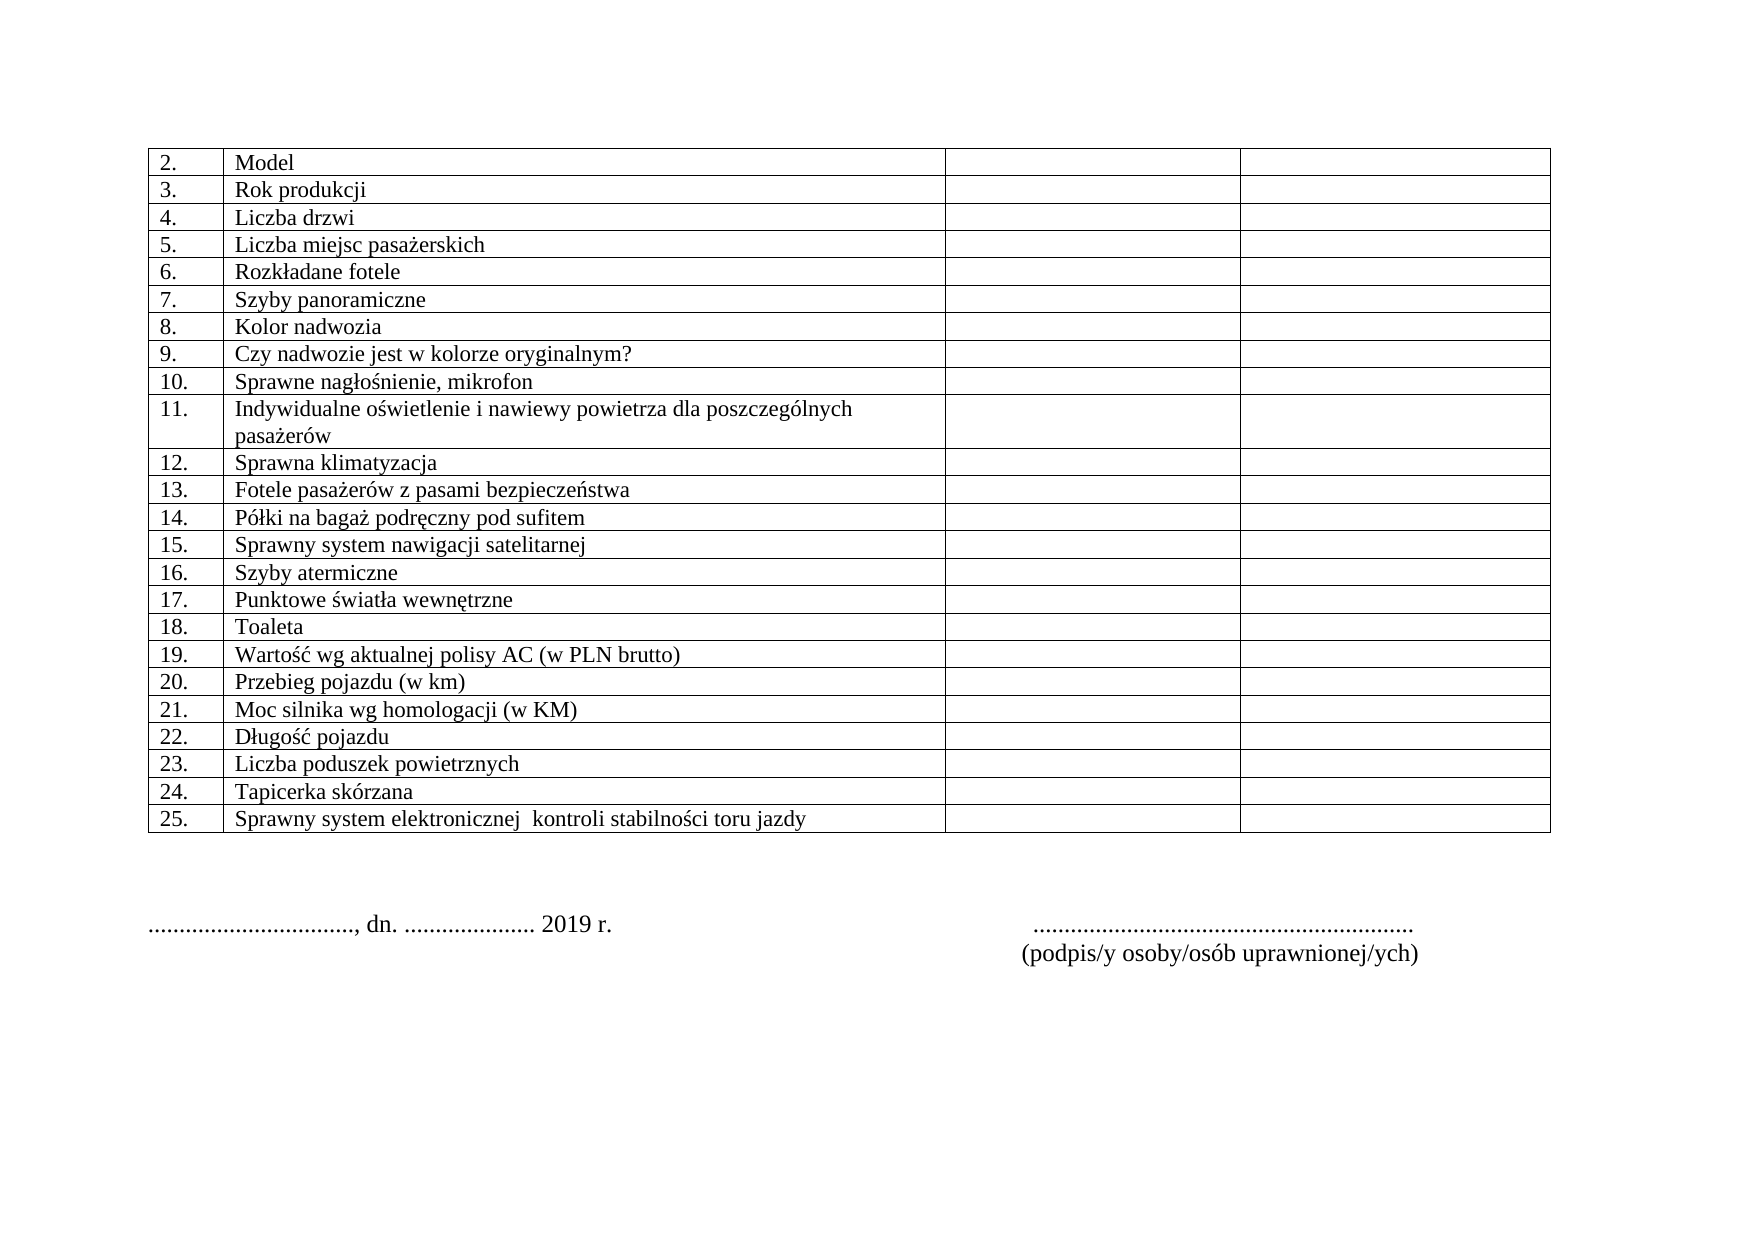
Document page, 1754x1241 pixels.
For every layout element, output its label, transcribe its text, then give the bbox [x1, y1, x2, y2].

table_cell Sprawne nagłośnienie, mikrofon [224, 368, 945, 394]
table_cell Wartość wg aktualnej polisy AC (w PLN brutto) [224, 641, 945, 667]
table_cell 20. [149, 668, 223, 694]
table_cell [1241, 723, 1550, 749]
table_cell [946, 341, 1240, 367]
table_cell 3. [149, 176, 223, 202]
table_cell [946, 750, 1240, 777]
table_cell 12. [149, 449, 223, 475]
table_cell 19. [149, 641, 223, 667]
table_cell [946, 476, 1240, 503]
table_cell [1241, 204, 1550, 230]
table_cell [1241, 176, 1550, 202]
table_cell [1241, 313, 1550, 339]
table_cell 22. [149, 723, 223, 749]
table_cell [1241, 449, 1550, 475]
table_cell 18. [149, 614, 223, 640]
table_cell Sprawny system elektronicznej kontroli stabilności toru jazdy [224, 805, 945, 832]
table_cell [946, 504, 1240, 530]
table_cell 16. [149, 559, 223, 585]
table_cell [1241, 341, 1550, 367]
text ................................., dn. ..................... 2019 r. ............................................................. [148, 909, 1606, 938]
table_cell [1241, 286, 1550, 312]
table_cell Model [224, 149, 945, 175]
table_cell 2. [149, 149, 223, 175]
table_cell [1241, 805, 1550, 832]
table_cell [946, 723, 1240, 749]
table_cell Rok produkcji [224, 176, 945, 202]
table_cell [946, 559, 1240, 585]
table_cell 4. [149, 204, 223, 230]
table_cell 6. [149, 258, 223, 285]
table_cell [946, 805, 1240, 832]
table_cell 9. [149, 341, 223, 367]
table_cell [946, 778, 1240, 804]
table_cell Szyby panoramiczne [224, 286, 945, 312]
table_cell Moc silnika wg homologacji (w KM) [224, 696, 945, 722]
table_cell Indywidualne oświetlenie i nawiewy powietrza dla poszczególnych pasażerów [224, 395, 945, 448]
table_cell [946, 641, 1240, 667]
table_cell 7. [149, 286, 223, 312]
table_cell [946, 313, 1240, 339]
table_cell [946, 614, 1240, 640]
table_cell 17. [149, 586, 223, 612]
table_cell Kolor nadwozia [224, 313, 945, 339]
table_cell [1241, 750, 1550, 777]
table_cell [1241, 531, 1550, 558]
table_cell [1241, 476, 1550, 503]
table_cell [1241, 696, 1550, 722]
table_cell Sprawny system nawigacji satelitarnej [224, 531, 945, 558]
table_cell 11. [149, 395, 223, 448]
table_cell [1241, 149, 1550, 175]
table_cell Liczba poduszek powietrznych [224, 750, 945, 777]
table_cell [946, 395, 1240, 448]
table_cell [946, 368, 1240, 394]
table_cell [946, 586, 1240, 612]
table_cell 5. [149, 231, 223, 257]
table_cell 25. [149, 805, 223, 832]
table_cell Rozkładane fotele [224, 258, 945, 285]
table_cell [1241, 258, 1550, 285]
table_cell 8. [149, 313, 223, 339]
table_cell [946, 231, 1240, 257]
table_cell [946, 176, 1240, 202]
table_cell [1241, 231, 1550, 257]
table_cell [1241, 641, 1550, 667]
table_cell Liczba miejsc pasażerskich [224, 231, 945, 257]
text (podpis/y osoby/osób uprawnionej/ych) [148, 938, 1606, 967]
table_cell 15. [149, 531, 223, 558]
table_cell [1241, 559, 1550, 585]
table_cell [1241, 368, 1550, 394]
table_cell 21. [149, 696, 223, 722]
table_cell [946, 696, 1240, 722]
table_cell [946, 149, 1240, 175]
table_cell Punktowe światła wewnętrzne [224, 586, 945, 612]
table_cell Fotele pasażerów z pasami bezpieczeństwa [224, 476, 945, 503]
table_cell Tapicerka skórzana [224, 778, 945, 804]
table_cell [1241, 395, 1550, 448]
table_cell [1241, 504, 1550, 530]
table_cell Przebieg pojazdu (w km) [224, 668, 945, 694]
table_cell Czy nadwozie jest w kolorze oryginalnym? [224, 341, 945, 367]
table_cell 13. [149, 476, 223, 503]
table_cell [946, 449, 1240, 475]
table_cell [1241, 586, 1550, 612]
table_cell Długość pojazdu [224, 723, 945, 749]
table_cell Półki na bagaż podręczny pod sufitem [224, 504, 945, 530]
table_cell 23. [149, 750, 223, 777]
table_cell [946, 286, 1240, 312]
table_cell [1241, 778, 1550, 804]
table_cell [1241, 668, 1550, 694]
table_cell [946, 258, 1240, 285]
table_cell [946, 531, 1240, 558]
table_cell Sprawna klimatyzacja [224, 449, 945, 475]
table_cell [946, 668, 1240, 694]
table_cell 24. [149, 778, 223, 804]
table_cell [1241, 614, 1550, 640]
table_cell 10. [149, 368, 223, 394]
table_cell 14. [149, 504, 223, 530]
table_cell Liczba drzwi [224, 204, 945, 230]
table_cell [946, 204, 1240, 230]
table_cell Szyby atermiczne [224, 559, 945, 585]
table_cell Toaleta [224, 614, 945, 640]
